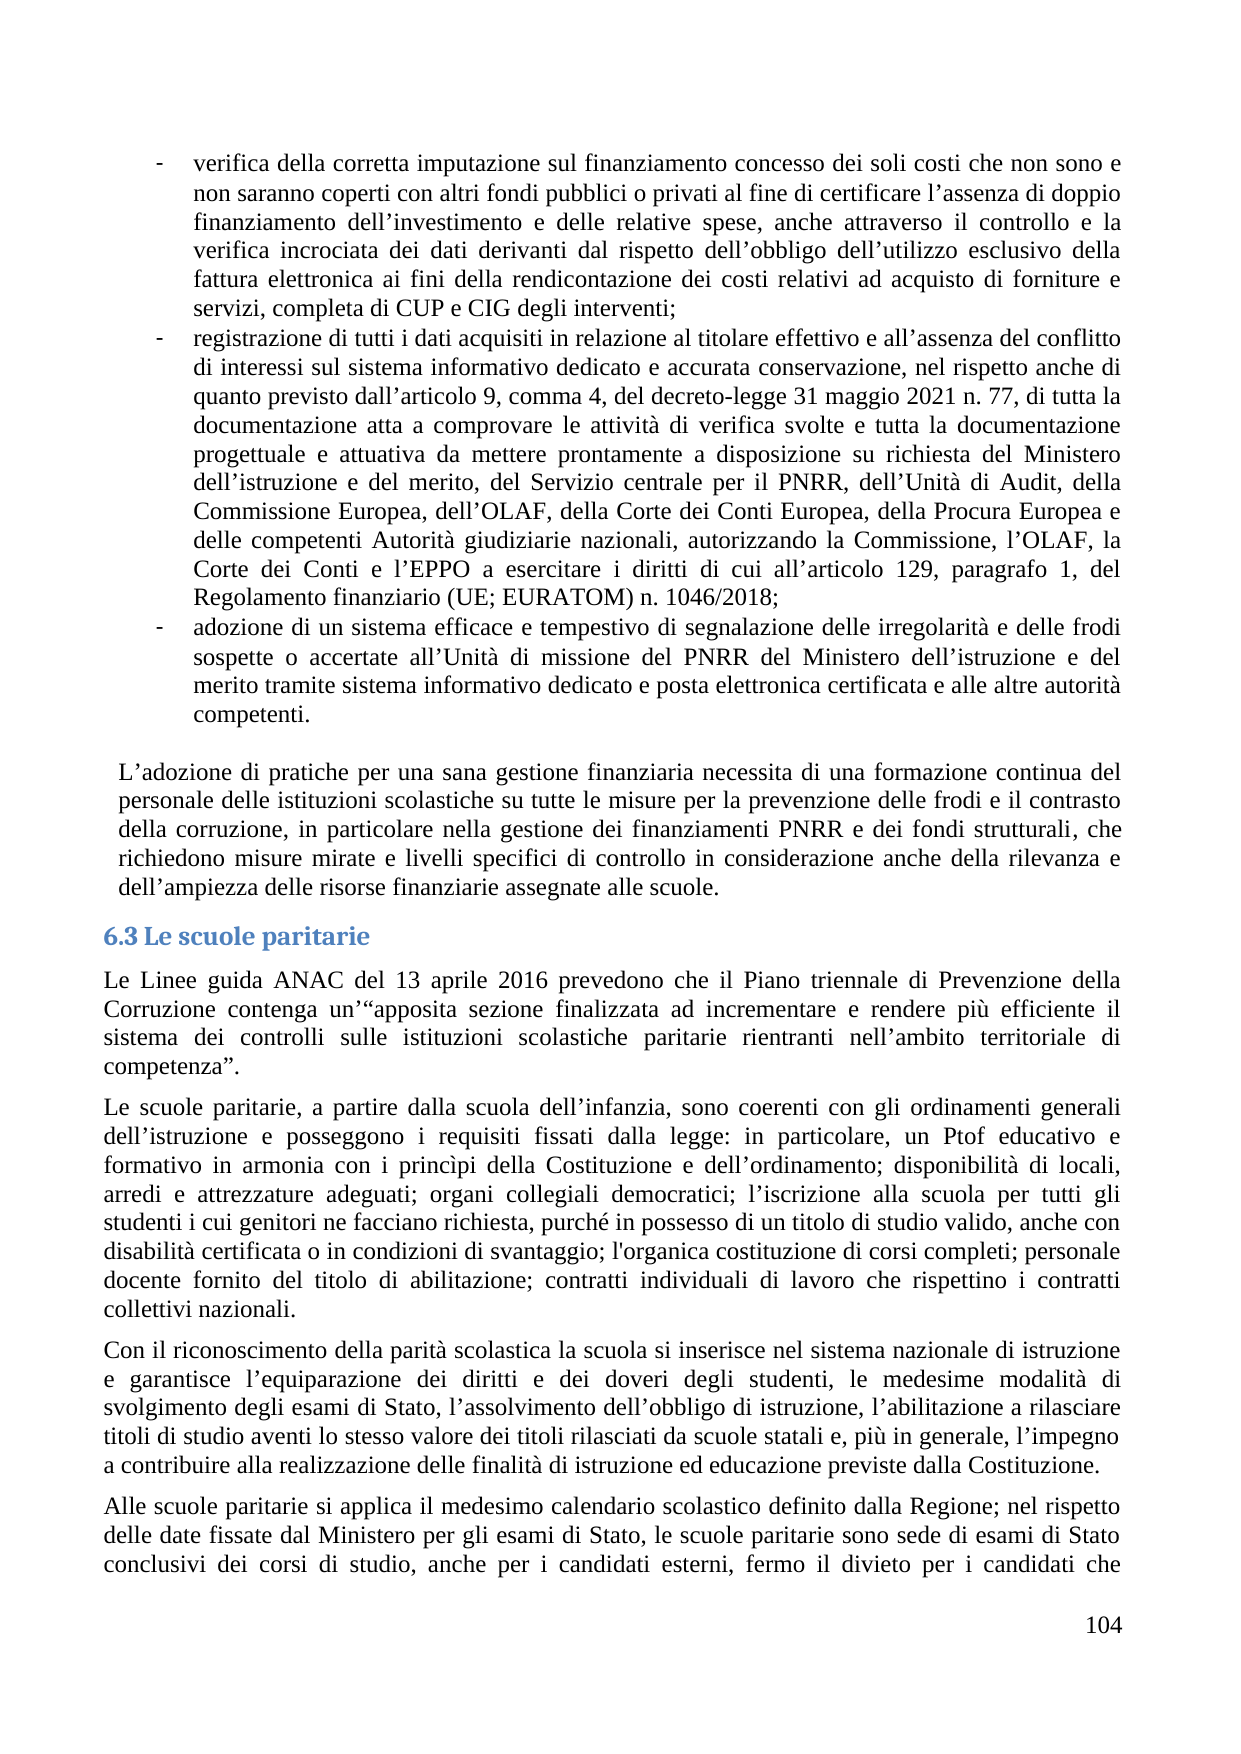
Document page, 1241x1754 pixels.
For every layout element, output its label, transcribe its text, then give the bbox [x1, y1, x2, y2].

list adozione di un sistema efficace e tempestivo di segnalazione delle irregolarità e delle frodi sospette o accertate all’Unità di missione del PNRR del Ministero dell’istruzione e del merito tramite sistema informativo dedicato e posta elettronica certificata e alle altre autorità competenti. [156, 611, 1122, 728]
list registrazione di tutti i dati acquisiti in relazione al titolare effettivo e all’assenza del conflitto di interessi sul sistema informativo dedicato e accurata conservazione, nel rispetto anche di quanto previsto dall’articolo 9, comma 4, del decreto-legge 31 maggio 2021 n. 77, di tutta la documentazione atta a comprovare le attività di verifica svolte e tutta la documentazione progettuale e attuativa da mettere prontamente a disposizione su richiesta del Ministero dell’istruzione e del merito, del Servizio centrale per il PNRR, dell’Unità di Audit, della Commissione Europea, dell’OLAF, della Corte dei Conti Europea, della Procura Europea e delle competenti Autorità giudiziarie nazionali, autorizzando la Commissione, l’OLAF, la Corte dei Conti e l’EPPO a esercitare i diritti di cui all’articolo 129, paragrafo 1, del Regolamento finanziario (UE; EURATOM) n. 1046/2018; [156, 322, 1122, 611]
text 6.3 Le scuole paritarie [103, 921, 1122, 952]
text Con il riconoscimento della parità scolastica la scuola si inserisce nel sistema nazionale di istruzione e garantisce l’equiparazione dei diritti e dei doveri degli studenti, le medesime modalità di svolgimento degli esami di Stato, l’assolvimento dell’obbligo di istruzione, l’abilitazione a rilasciare titoli di studio aventi lo stesso valore dei titoli rilasciati da scuole statali e, più in generale, l’impegno a contribuire alla realizzazione delle finalità di istruzione ed educazione previste dalla Costituzione. [103, 1335, 1122, 1479]
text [103, 1491, 1122, 1577]
text L’adozione di pratiche per una sana gestione finanziaria necessita di una formazione continua del personale delle istituzioni scolastiche su tutte le misure per la prevenzione delle frodi e il contrasto della corruzione, in particolare nella gestione dei finanziamenti PNRR e dei fondi strutturali, che richiedono misure mirate e livelli specifici di controllo in considerazione anche della rilevanza e dell’ampiezza delle risorse finanziarie assegnate alle scuole. [118, 757, 1122, 900]
list verifica della corretta imputazione sul finanziamento concesso dei soli costi che non sono e non saranno coperti con altri fondi pubblici o privati al fine di certificare l’assenza di doppio finanziamento dell’investimento e delle relative spese, anche attraverso il controllo e la verifica incrociata dei dati derivanti dal rispetto dell’obbligo dell’utilizzo esclusivo della fattura elettronica ai fini della rendicontazione dei costi relativi ad acquisto di forniture e servizi, completa di CUP e CIG degli interventi; [156, 148, 1122, 322]
text Le Linee guida ANAC del 13 aprile 2016 prevedono che il Piano triennale di Prevenzione della Corruzione contenga un’“apposita sezione finalizzata ad incrementare e rendere più efficiente il sistema dei controlli sulle istituzioni scolastiche paritarie rientranti nell’ambito territoriale di competenza”. [103, 965, 1122, 1080]
text Le scuole paritarie, a partire dalla scuola dell’infanzia, sono coerenti con gli ordinamenti generali dell’istruzione e posseggono i requisiti fissati dalla legge: in particolare, un Ptof educativo e formativo in armonia con i princìpi della Costituzione e dell’ordinamento; disponibilità di locali, arredi e attrezzature adeguati; organi collegiali democratici; l’iscrizione alla scuola per tutti gli studenti i cui genitori ne facciano richiesta, purché in possesso di un titolo di studio valido, anche con disabilità certificata o in condizioni di svantaggio; l'organica costituzione di corsi completi; personale docente fornito del titolo di abilitazione; contratti individuali di lavoro che rispettino i contratti collettivi nazionali. [103, 1092, 1122, 1322]
